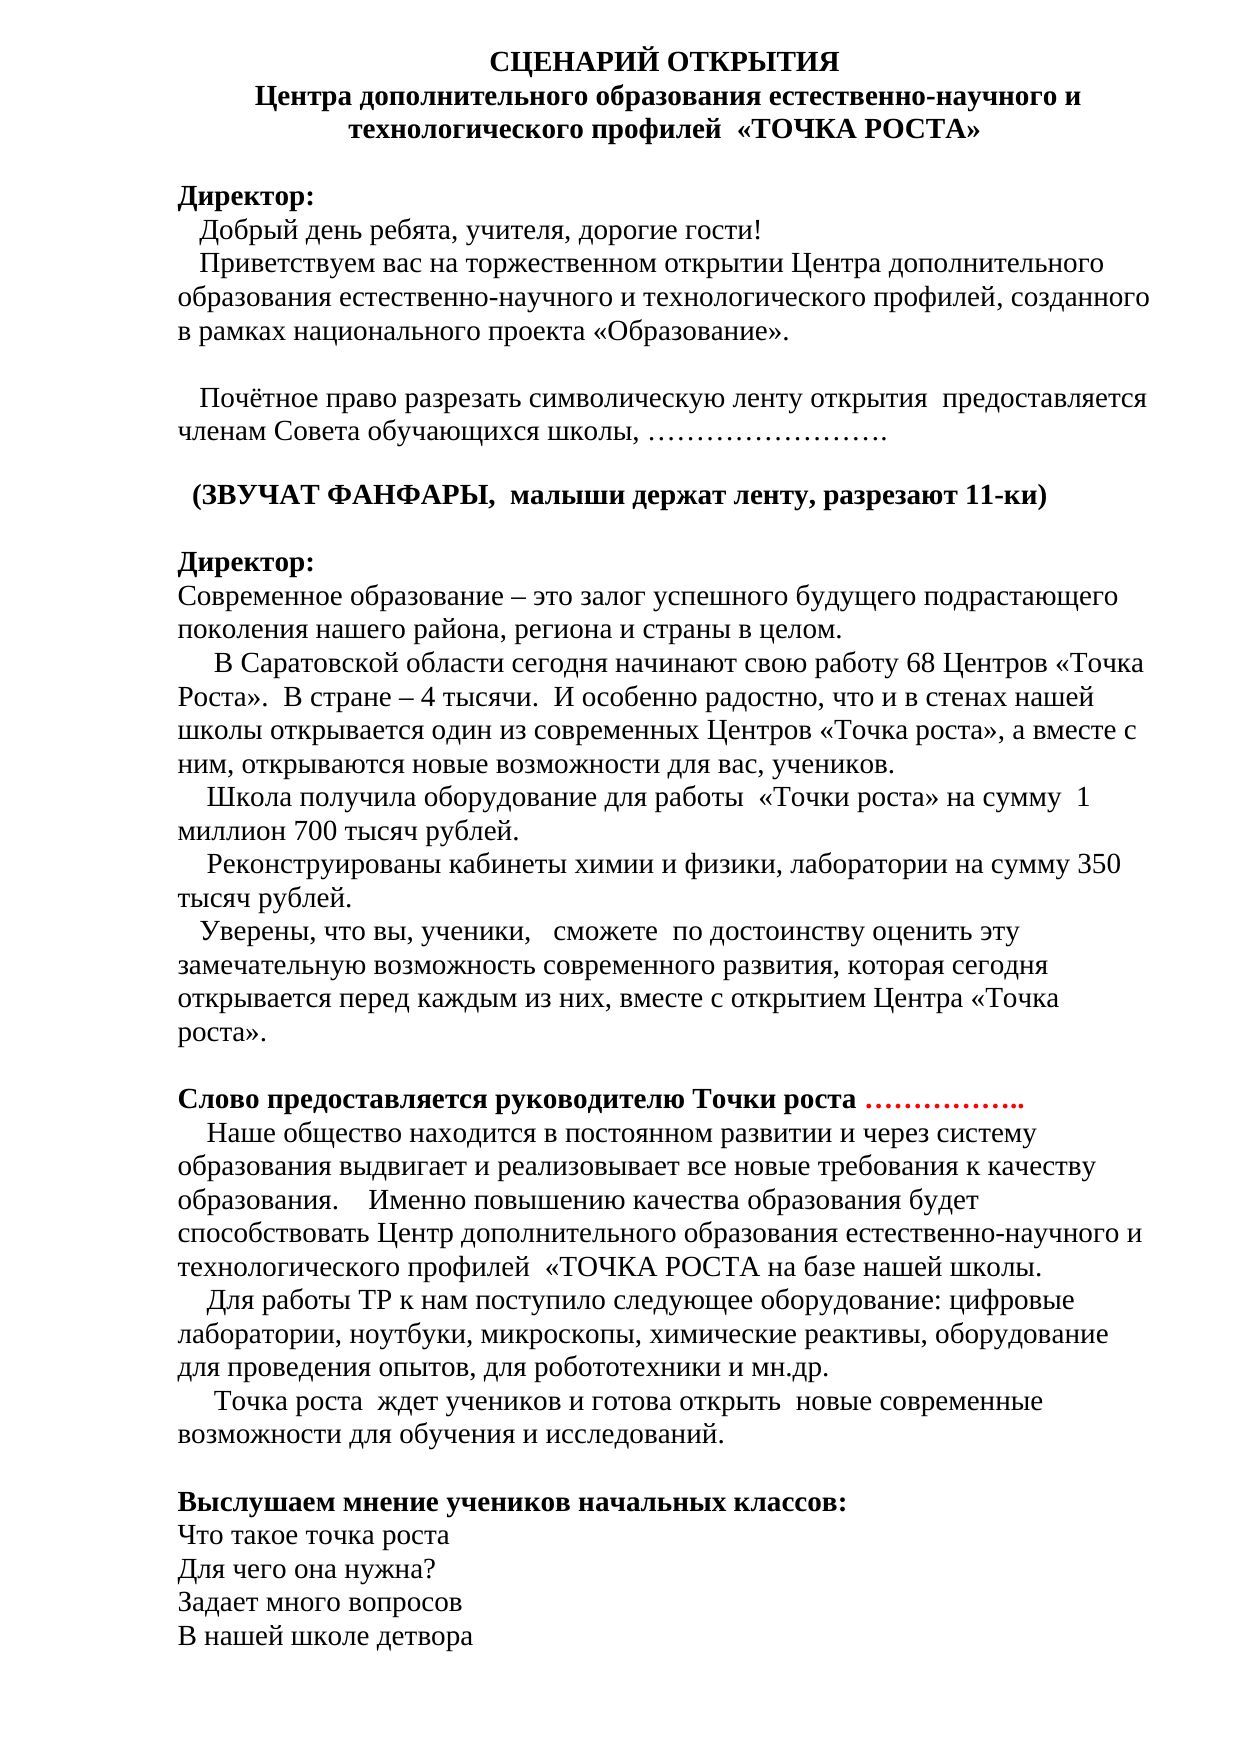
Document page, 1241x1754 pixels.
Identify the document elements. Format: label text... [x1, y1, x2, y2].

text Задает много вопросов [177, 1584, 1152, 1618]
text Для чего она нужна? [177, 1551, 1152, 1584]
text Слово предоставляется руководителю Точки роста …………….. [177, 1081, 1152, 1115]
text Выслушаем мнение учеников начальных классов: [177, 1484, 1152, 1517]
text Современное образование – это залог успешного будущего подрастающего поколения нашего района, региона и страны в целом. [177, 578, 1152, 645]
text Директор: [177, 544, 1152, 578]
text В нашей школе детвора [177, 1618, 1152, 1651]
text СЦЕНАРИЙ ОТКРЫТИЯ [177, 44, 1152, 78]
text (ЗВУЧАТ ФАНФАРЫ, малыши держат ленту, разрезают 11-ки) [177, 477, 1152, 511]
text Уверены, что вы, ученики, сможете по достоинству оценить эту замечательную возможность современного развития, которая сегодня открывается перед каждым из них, вместе с открытием Центра «Точка роста». [177, 913, 1152, 1048]
text Школа получила оборудование для работы «Точки роста» на сумму 1 миллион 700 тысяч рублей. [177, 779, 1152, 846]
text Точка роста ждет учеников и готова открыть новые современные возможности для обучения и исследований. [177, 1383, 370, 1417]
text Точка роста ждет учеников и готова открыть новые современные возможности для обучения и исследований. [725, 1383, 1152, 1450]
text Что такое точка роста [177, 1517, 1152, 1551]
text Почётное право разрезать символическую ленту открытия предоставляется членам Совета обучающихся школы, ……………………. [177, 380, 1152, 447]
text Для работы ТР к нам поступило следующее оборудование: цифровые лаборатории, ноутбуки, микроскопы, химические реактивы, оборудование для проведения опытов, для робототехники и мн.др. [177, 1282, 1152, 1383]
text Реконструированы кабинеты химии и физики, лаборатории на сумму 350 тысяч рублей. [177, 846, 1152, 913]
text Центра дополнительного образования естественно-научного и технологического профилей «ТОЧКА РОСТА» [177, 78, 1152, 145]
text Приветствуем вас на торжественном открытии Центра дополнительного образования естественно-научного и технологического профилей, созданного в рамках национального проекта «Образование». [177, 246, 1152, 346]
text Директор: [177, 178, 1152, 212]
text В Саратовской области сегодня начинают свою работу 68 Центров «Точка Роста». В стране – 4 тысячи. И особенно радостно, что и в стенах нашей школы открывается один из современных Центров «Точка роста», а вместе с ним, открываются новые возможности для вас, учеников. [177, 645, 1152, 779]
text Добрый день ребята, учителя, дорогие гости! [177, 212, 1152, 246]
text Наше общество находится в постоянном развитии и через систему образования выдвигает и реализовывает все новые требования к качеству образования. Именно повышению качества образования будет способствовать Центр дополнительного образования естественно-научного и технологического профилей «ТОЧКА РОСТА на базе нашей школы. [177, 1115, 1152, 1282]
